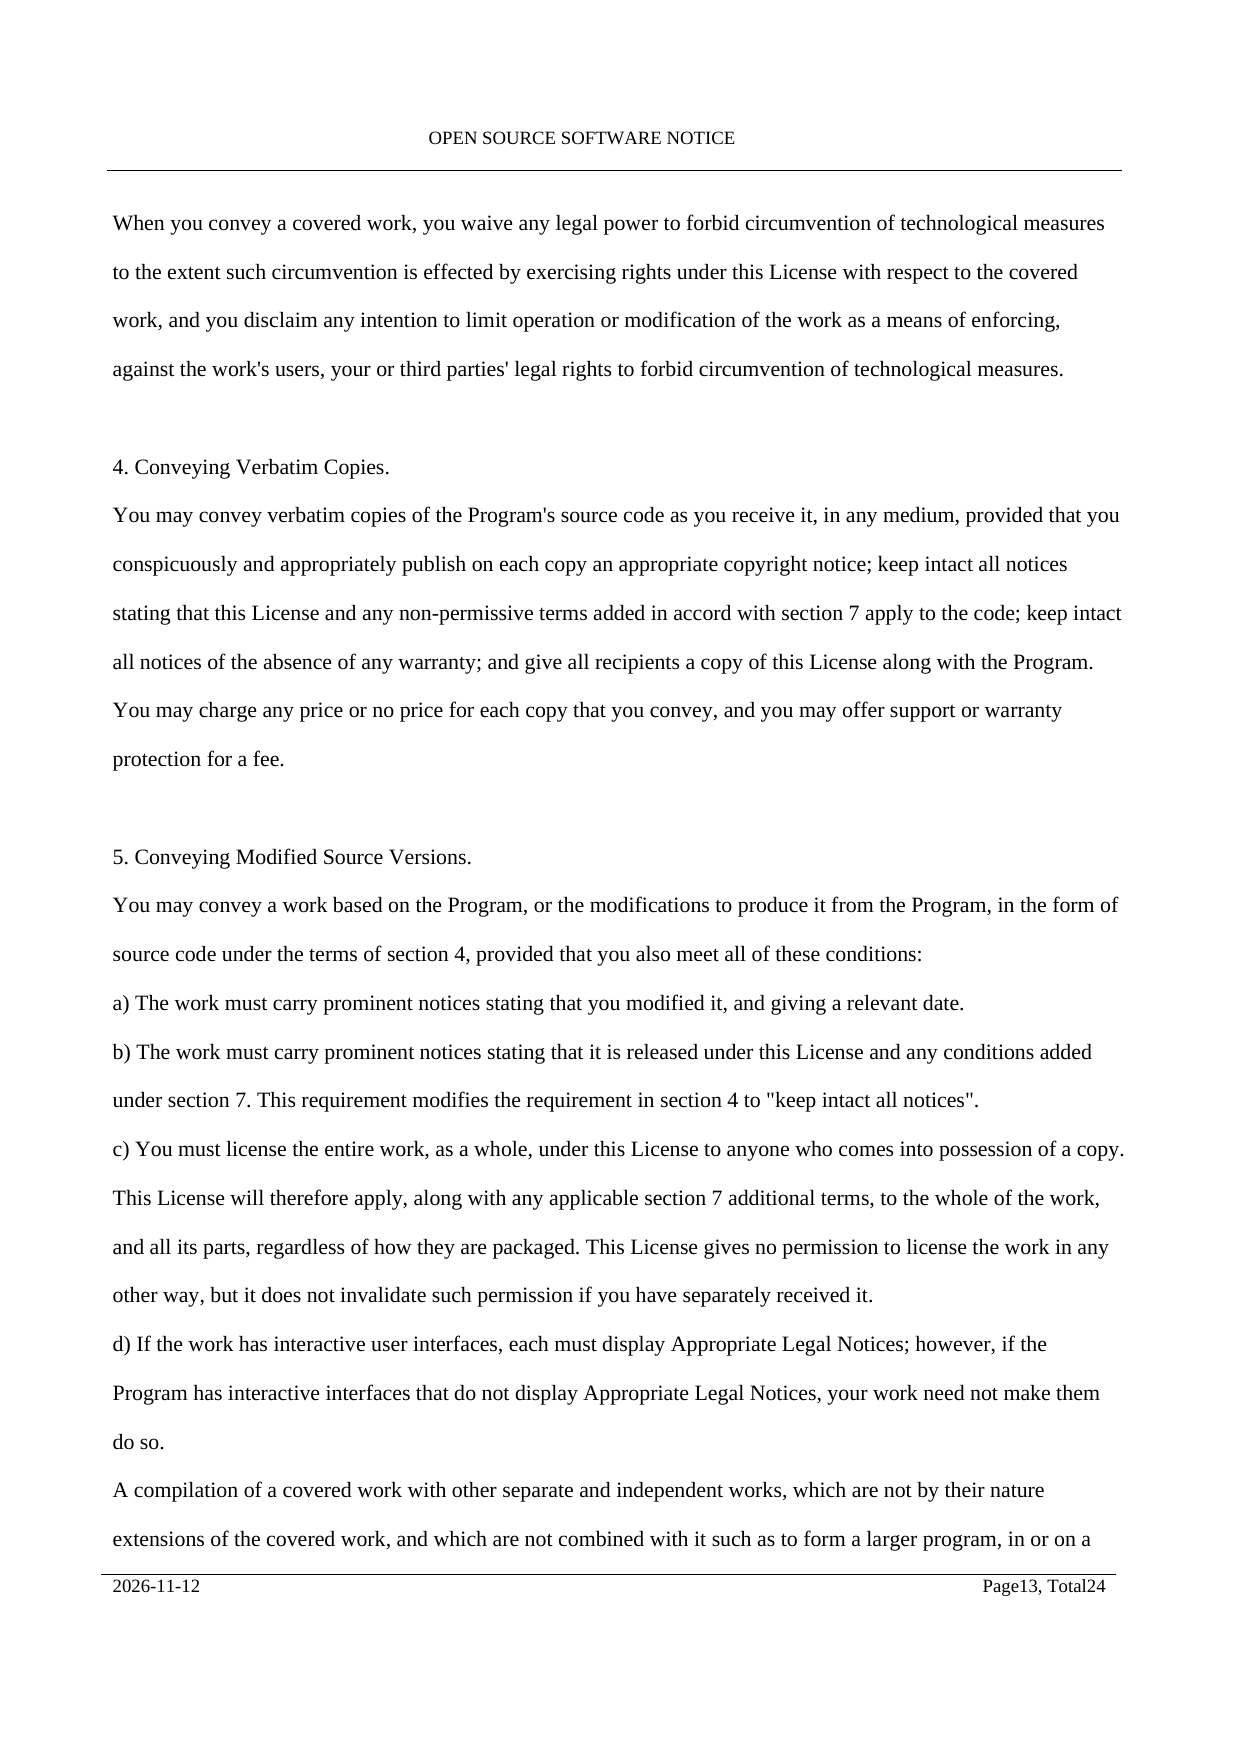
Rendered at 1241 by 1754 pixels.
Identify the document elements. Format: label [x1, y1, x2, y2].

text [112, 206, 1128, 1555]
